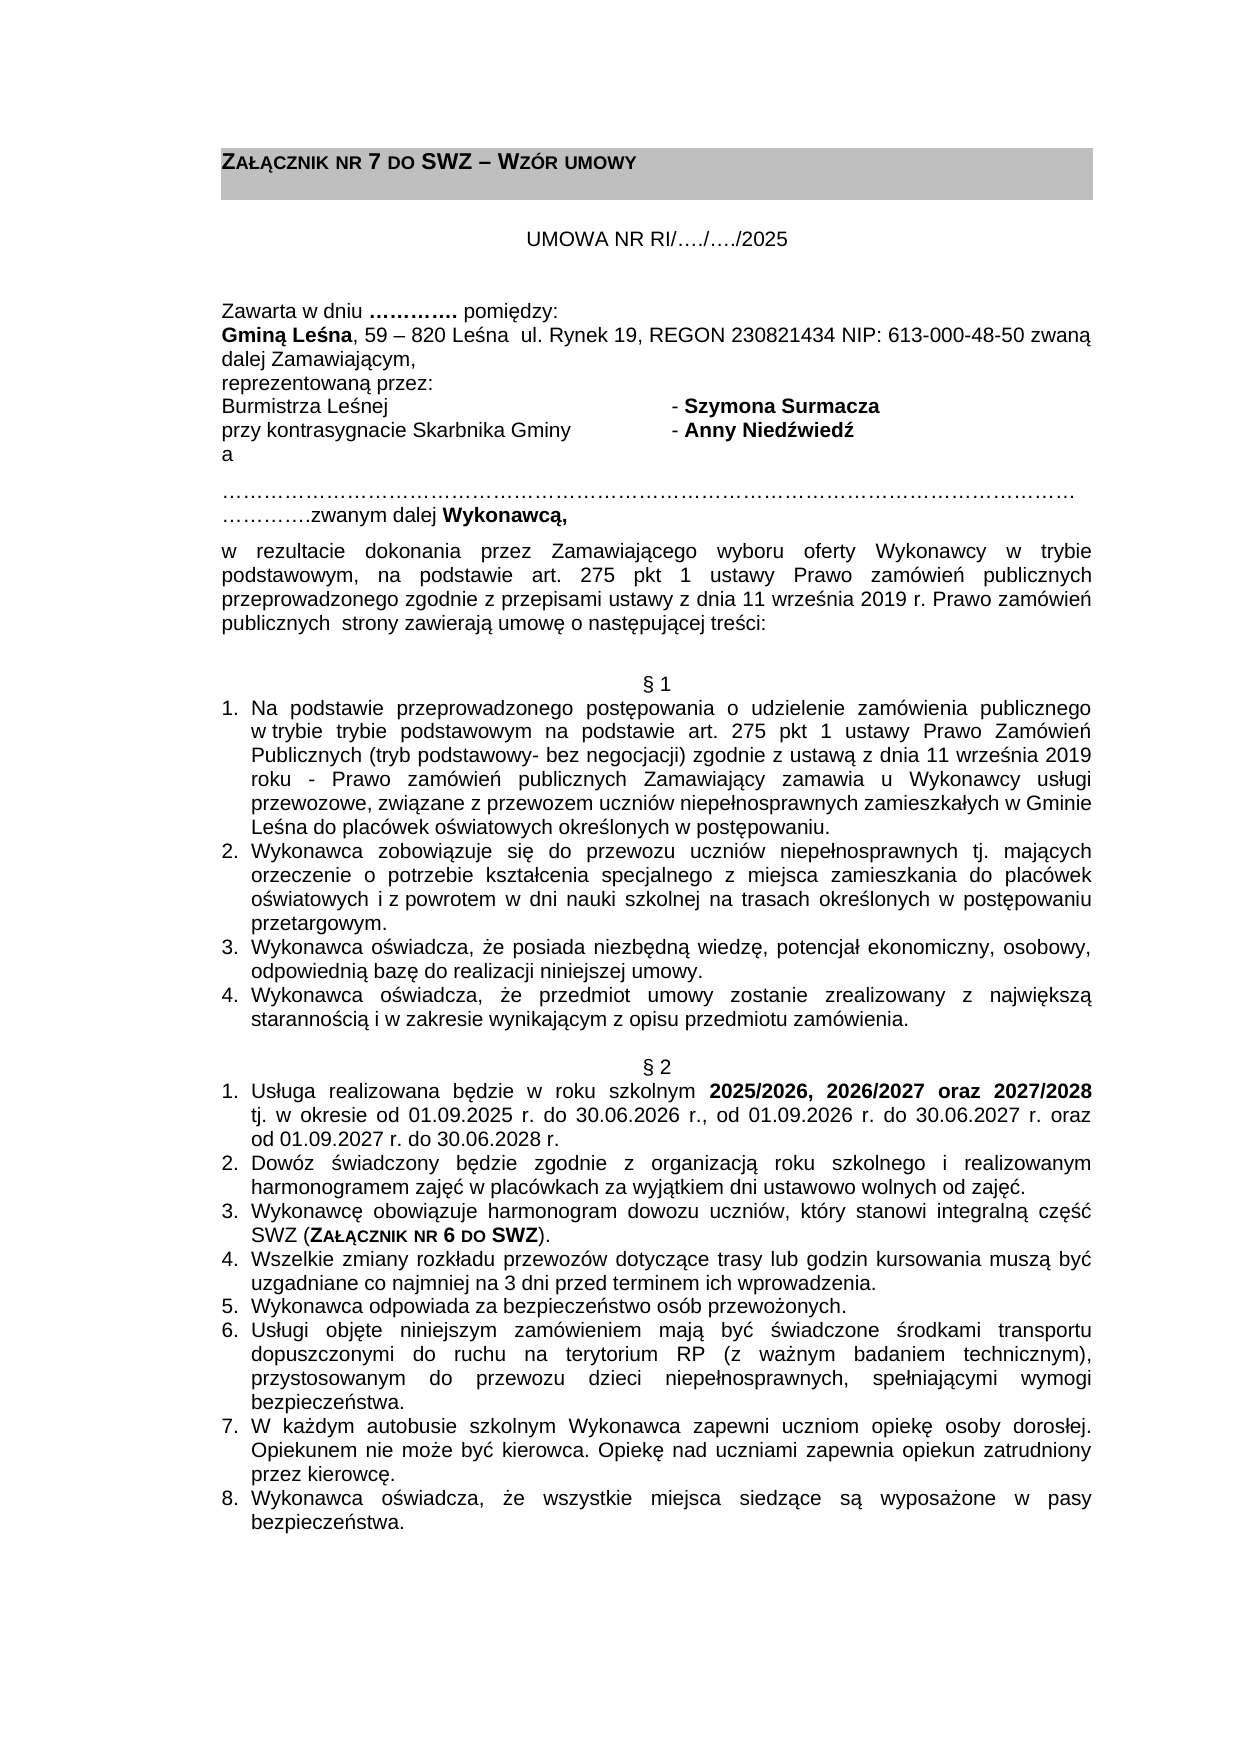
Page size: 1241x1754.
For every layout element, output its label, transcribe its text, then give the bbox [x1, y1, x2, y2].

text reprezentowaną przez: [221, 370, 1093, 394]
text ……………………………………………………………………………………………………………………….zwanym dalej Wykonawcą, [221, 479, 1093, 527]
text § 2 [221, 1055, 1093, 1079]
list Wykonawca oświadcza, że wszystkie miejsca siedzące są wyposażone w pasy bezpieczeństwa. [221, 1486, 1093, 1534]
text w rezultacie dokonania przez Zamawiającego wyboru oferty Wykonawcy w trybie podstawowym, na podstawie art. 275 pkt 1 ustawy Prawo zamówień publicznych przeprowadzonego zgodnie z przepisami ustawy z dnia 11 września 2019 r. Prawo zamówień publicznych strony zawierają umowę o następującej treści: [221, 539, 1093, 635]
text Gminą Leśna, 59 – 820 Leśna ul. Rynek 19, REGON 230821434 NIP: 613-000-48-50 zwaną dalej Zamawiającym, [221, 322, 1093, 370]
list Usługa realizowana będzie w roku szkolnym 2025/2026, 2026/2027 oraz 2027/2028 tj. w okresie od 01.09.2025 r. do 30.06.2026 r., od 01.09.2026 r. do 30.06.2027 r. oraz od 01.09.2027 r. do 30.06.2028 r. [221, 1079, 1093, 1151]
list Dowóz świadczony będzie zgodnie z organizacją roku szkolnego i realizowanym harmonogramem zajęć w placówkach za wyjątkiem dni ustawowo wolnych od zajęć. [221, 1151, 1093, 1198]
text § 1 [221, 671, 1093, 695]
list Na podstawie przeprowadzonego postępowania o udzielenie zamówienia publicznego w trybie trybie podstawowym na podstawie art. 275 pkt 1 ustawy Prawo Zamówień Publicznych (tryb podstawowy- bez negocjacji) zgodnie z ustawą z dnia 11 września 2019 roku - Prawo zamówień publicznych Zamawiający zamawia u Wykonawcy usługi przewozowe, związane z przewozem uczniów niepełnosprawnych zamieszkałych w Gminie Leśna do placówek oświatowych określonych w postępowaniu. [221, 695, 1093, 839]
list Wykonawcę obowiązuje harmonogram dowozu uczniów, który stanowi integralną część SWZ (Załącznik nr 6 do SWZ). [221, 1198, 1093, 1246]
list Wszelkie zmiany rozkładu przewozów dotyczące trasy lub godzin kursowania muszą być uzgadniane co najmniej na 3 dni przed terminem ich wprowadzenia. [221, 1246, 1093, 1294]
list Wykonawca odpowiada za bezpieczeństwo osób przewożonych. [221, 1294, 1093, 1318]
text Burmistrza Leśnej - Szymona Surmacza [221, 394, 1093, 418]
text przy kontrasygnacie Skarbnika Gminy - Anny Niedźwiedź [221, 418, 1093, 442]
text Załącznik nr 7 do SWZ – Wzór umowy [221, 148, 1093, 174]
text a [221, 442, 1093, 466]
text UMOWA NR RI/…./…./2025 [221, 227, 1093, 251]
list W każdym autobusie szkolnym Wykonawca zapewni uczniom opiekę osoby dorosłej. Opiekunem nie może być kierowca. Opiekę nad uczniami zapewnia opiekun zatrudniony przez kierowcę. [221, 1414, 1093, 1486]
text Zawarta w dniu …………. pomiędzy: [221, 298, 1093, 322]
list Wykonawca oświadcza, że przedmiot umowy zostanie zrealizowany z największą starannością i w zakresie wynikającym z opisu przedmiotu zamówienia. [221, 983, 1093, 1031]
list Wykonawca oświadcza, że posiada niezbędną wiedzę, potencjał ekonomiczny, osobowy, odpowiednią bazę do realizacji niniejszej umowy. [221, 935, 1093, 983]
list Usługi objęte niniejszym zamówieniem mają być świadczone środkami transportu dopuszczonymi do ruchu na terytorium RP (z ważnym badaniem technicznym), przystosowanym do przewozu dzieci niepełnosprawnych, spełniającymi wymogi bezpieczeństwa. [221, 1318, 1093, 1414]
list Wykonawca zobowiązuje się do przewozu uczniów niepełnosprawnych tj. mających orzeczenie o potrzebie kształcenia specjalnego z miejsca zamieszkania do placówek oświatowych i z powrotem w dni nauki szkolnej na trasach określonych w postępowaniu przetargowym. [221, 839, 1093, 935]
